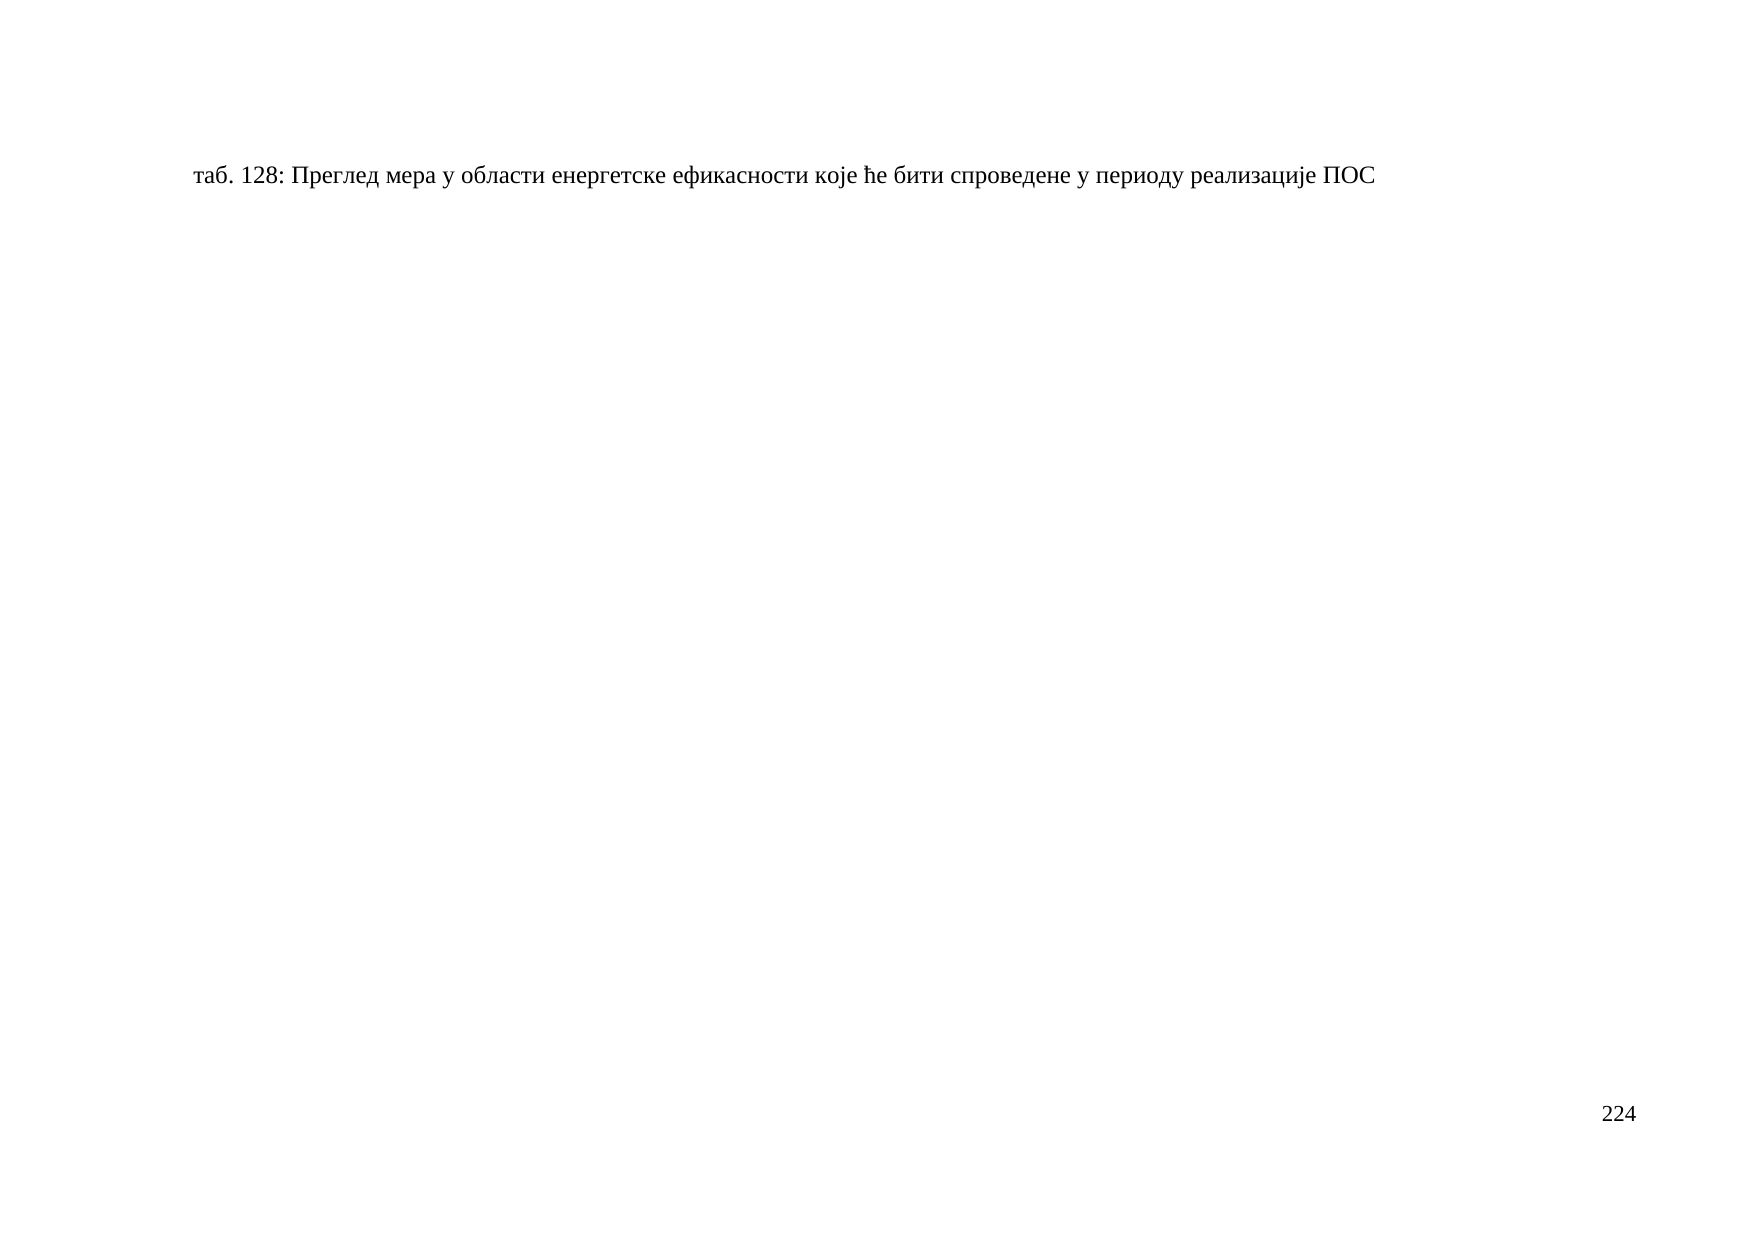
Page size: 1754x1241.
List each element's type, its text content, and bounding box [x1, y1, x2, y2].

text таб. 128: Преглед мера у области енергетске ефикасности које ће бити спроведене у периоду реализације ПОС [118, 160, 1636, 189]
